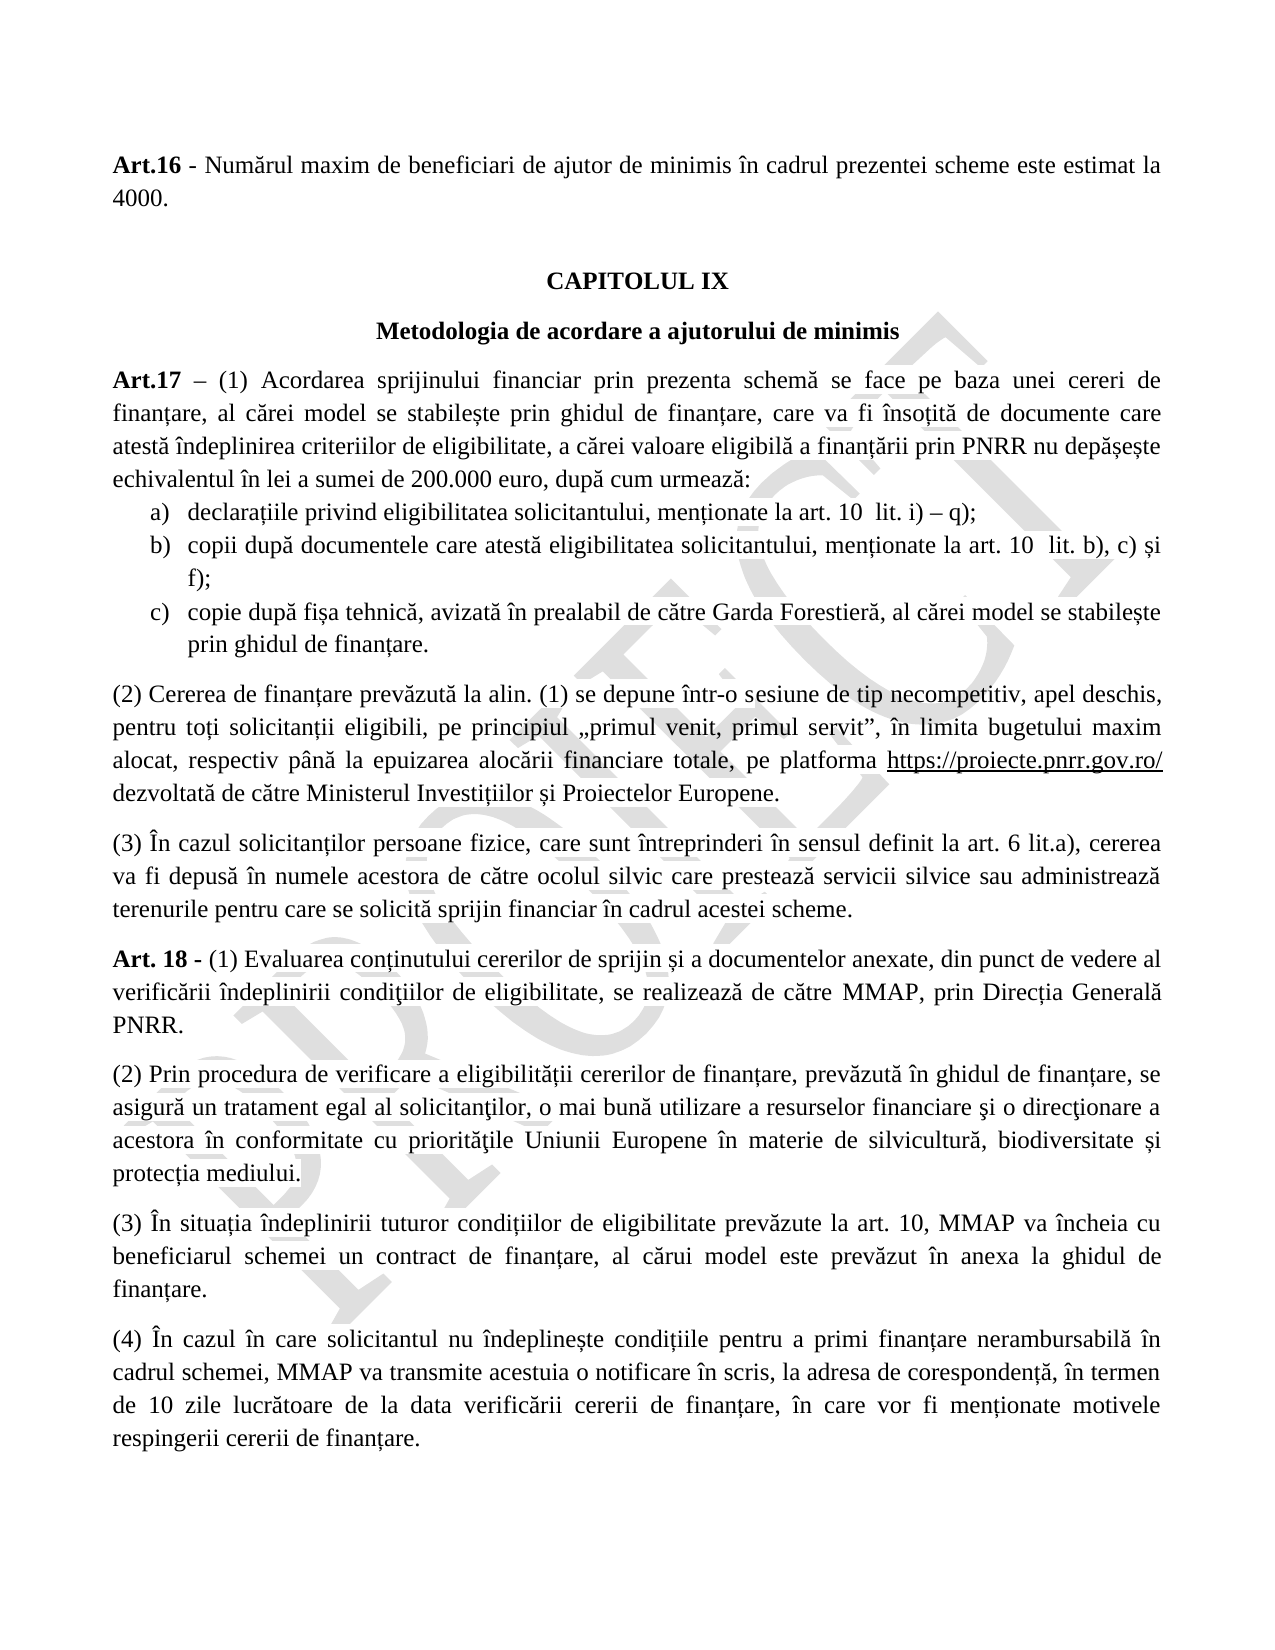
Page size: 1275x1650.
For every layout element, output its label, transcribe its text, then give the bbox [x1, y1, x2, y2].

text (3) În cazul solicitanților persoane fizice, care sunt întreprinderi în sensul definit la art. 6 lit.a), cererea va fi depusă în numele acestora de către ocolul silvic care prestează servicii silvice sau administrează terenurile pentru care se solicită sprijin financiar în cadrul acestei scheme. [112, 874, 1162, 923]
text (3) În cazul solicitanților persoane fizice, care sunt întreprinderi în sensul definit la art. 6 lit.a), cererea va fi depusă în numele acestora de către ocolul silvic care prestează servicii silvice sau administrează terenurile pentru care se solicită sprijin financiar în cadrul acestei scheme. [112, 828, 1162, 873]
text (2) Cererea de finanțare prevăzută la alin. (1) se depune într-o sesiune de tip necompetitiv, apel deschis, pentru toți solicitanții eligibili, pe principiul „primul venit, primul servit”, în limita bugetului maxim alocat, respectiv până la epuizarea alocării financiare totale, pe platforma https://proiecte.pnrr.gov.ro/ dezvoltată de către Ministerul Investițiilor și Proiectelor Europene. [112, 679, 1162, 807]
list copii după documentele care atestă eligibilitatea solicitantului, menționate la art. 10 lit. b), c) și f); [150, 531, 1162, 592]
text Art. 18 - (1) Evaluarea conținutului cererilor de sprijin și a documentelor anexate, din punct de vedere al verificării îndeplinirii condiţiilor de eligibilitate, se realizează de către MMAP, prin Direcția Generală PNRR. [112, 967, 1162, 1038]
text CAPITOLUL IX [112, 266, 1162, 295]
list (3) În situația îndeplinirii tuturor condițiilor de eligibilitate prevăzute la art. 10, MMAP va încheia cu beneficiarul schemei un contract de finanțare, al cărui model este prevăzut în anexa la ghidul de finanțare. [112, 1208, 1162, 1247]
list copie după fișa tehnică, avizată în prealabil de către Garda Forestieră, al cărei model se stabilește prin ghidul de finanțare. [150, 597, 1162, 658]
list (3) În situația îndeplinirii tuturor condițiilor de eligibilitate prevăzute la art. 10, MMAP va încheia cu beneficiarul schemei un contract de finanțare, al cărui model este prevăzut în anexa la ghidul de finanțare. [112, 1248, 1162, 1303]
list Art.17 – (1) Acordarea sprijinului financiar prin prezenta schemă se face pe baza unei cereri de finanțare, al cărei model se stabilește prin ghidul de finanțare, care va fi însoțită de documente care atestă îndeplinirea criteriilor de eligibilitate, a cărei valoare eligibilă a finanțării prin PNRR nu depășește echivalentul în lei a sumei de 200.000 euro, după cum urmează: [112, 388, 1162, 493]
text Metodologia de acordare a ajutorului de minimis [112, 316, 1162, 344]
text Art.16 - Numărul maxim de beneficiari de ajutor de minimis în cadrul prezentei scheme este estimat la 4000. [112, 150, 1162, 212]
text (2) Prin procedura de verificare a eligibilității cererilor de finanțare, prevăzută în ghidul de finanțare, se asigură un tratament egal al solicitanţilor, o mai bună utilizare a resurselor financiare şi o direcţionare a acestora în conformitate cu priorităţile Uniunii Europene în materie de silvicultură, biodiversitate și protecția mediului. [112, 1059, 1162, 1187]
list declarațiile privind eligibilitatea solicitantului, menționate la art. 10 lit. i) – q); [150, 497, 1162, 526]
text (4) În cazul în care solicitantul nu îndeplinește condițiile pentru a primi finanțare nerambursabilă în cadrul schemei, MMAP va transmite acestuia o notificare în scris, la adresa de corespondență, în termen de 10 zile lucrătoare de la data verificării cererii de finanțare, în care vor fi menționate motivele respingerii cererii de finanțare. [112, 1324, 1162, 1452]
